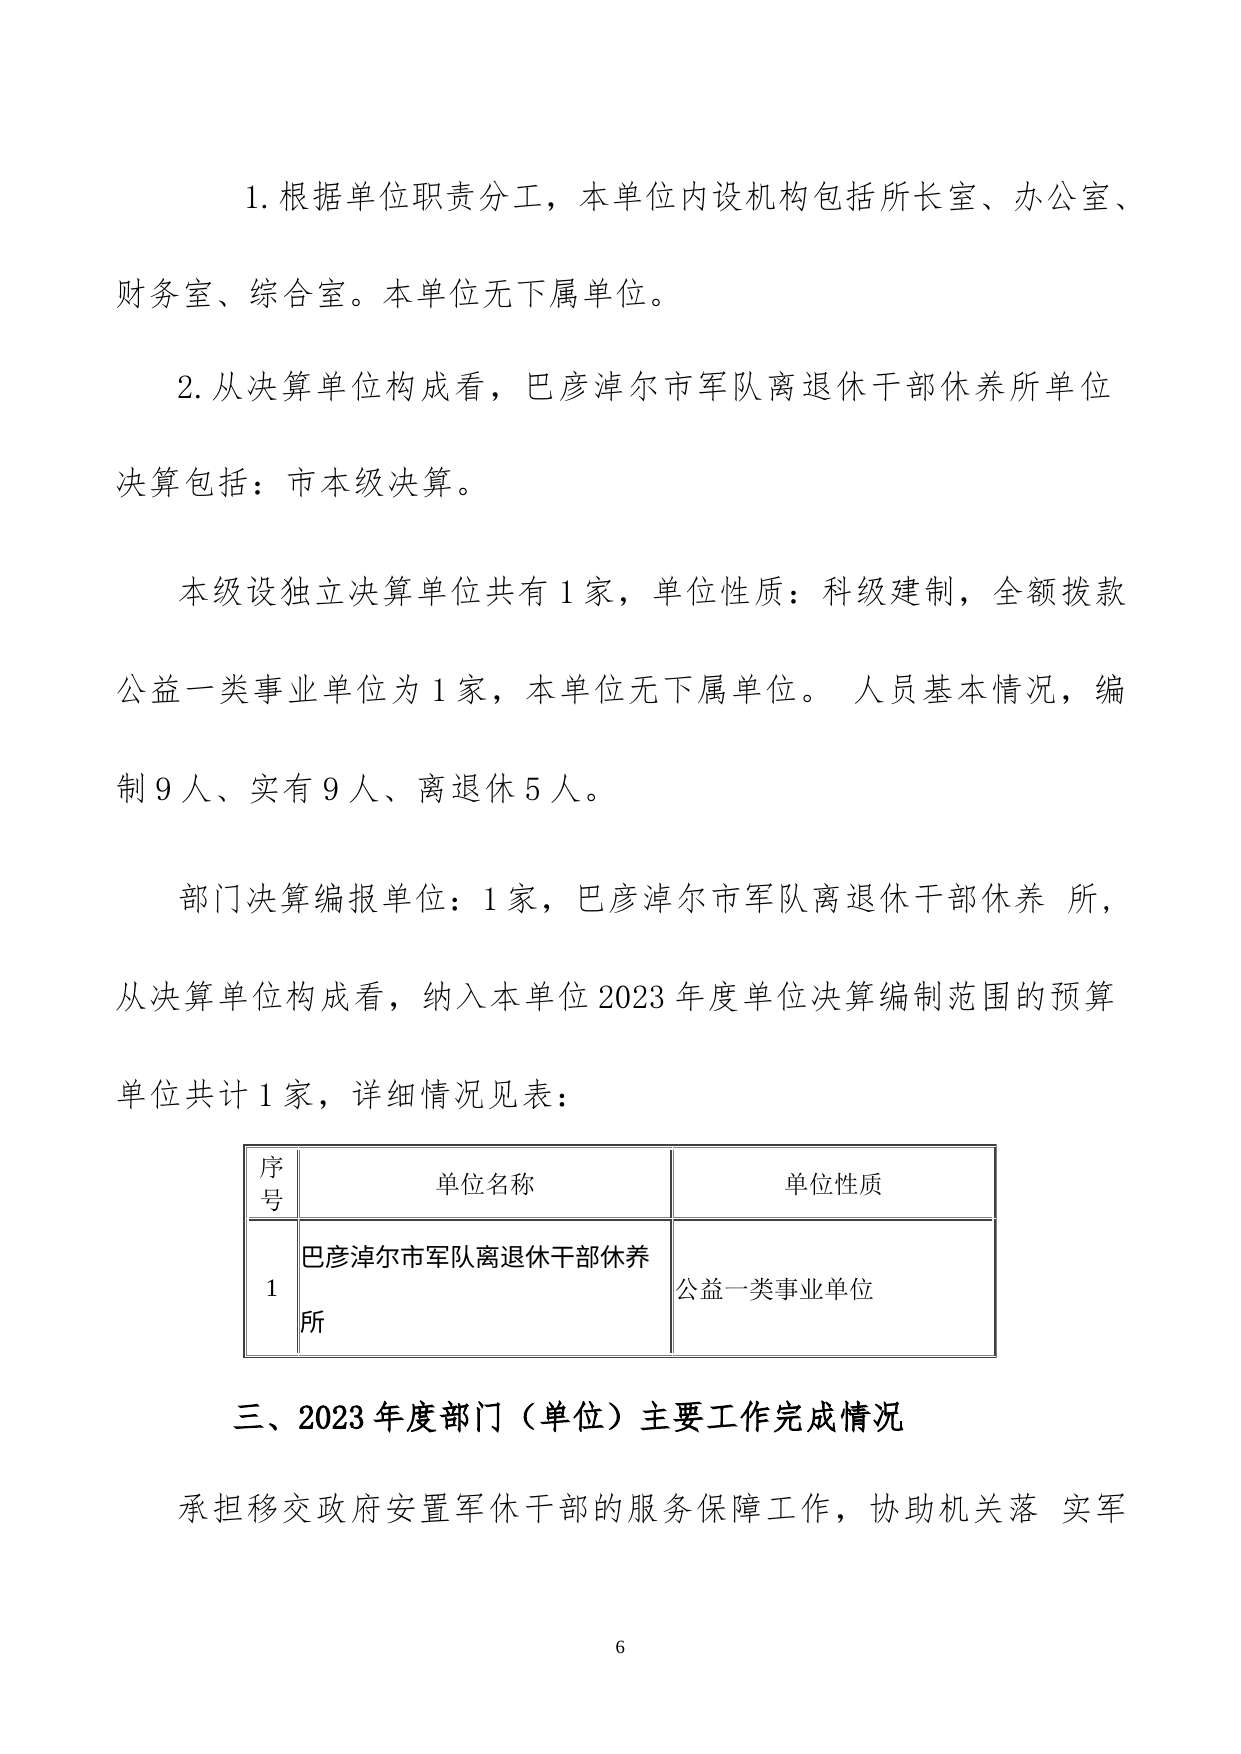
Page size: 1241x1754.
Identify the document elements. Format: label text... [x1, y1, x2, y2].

text 2.从决算单位构成看，巴彦淖尔市军队离退休干部休养所单位决算包括：市本级决算。 [114, 352, 1112, 513]
table_cell 巴彦淖尔市军队离退休干部休养所 [298, 1217, 672, 1355]
text 本级设独立决算单位共有1家，单位性质：科级建制，全额拨款公益一类事业单位为1家，本单位无下属单位。 人员基本情况，编制9人、实有9人、离退休5人。 [114, 557, 1127, 818]
table_header 单位名称 [298, 1146, 672, 1217]
table_cell 1 [247, 1217, 298, 1355]
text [114, 1473, 1127, 1538]
text 三、2023年度部门（单位）主要工作完成情况 [113, 1383, 1127, 1448]
table_header 序号 [247, 1148, 298, 1217]
table_cell 公益一类事业单位 [672, 1217, 995, 1355]
text 1.根据单位职责分工，本单位内设机构包括所长室、办公室、财务室、综合室。本单位无下属单位。 [114, 162, 1112, 323]
text 部门决算编报单位：1家，巴彦淖尔市军队离退休干部休养 所,从决算单位构成看，纳入本单位2023年度单位决算编制范围的预算单位共计1家，详细情况见表： [114, 864, 1116, 1125]
table_header 单位性质 [672, 1148, 994, 1217]
